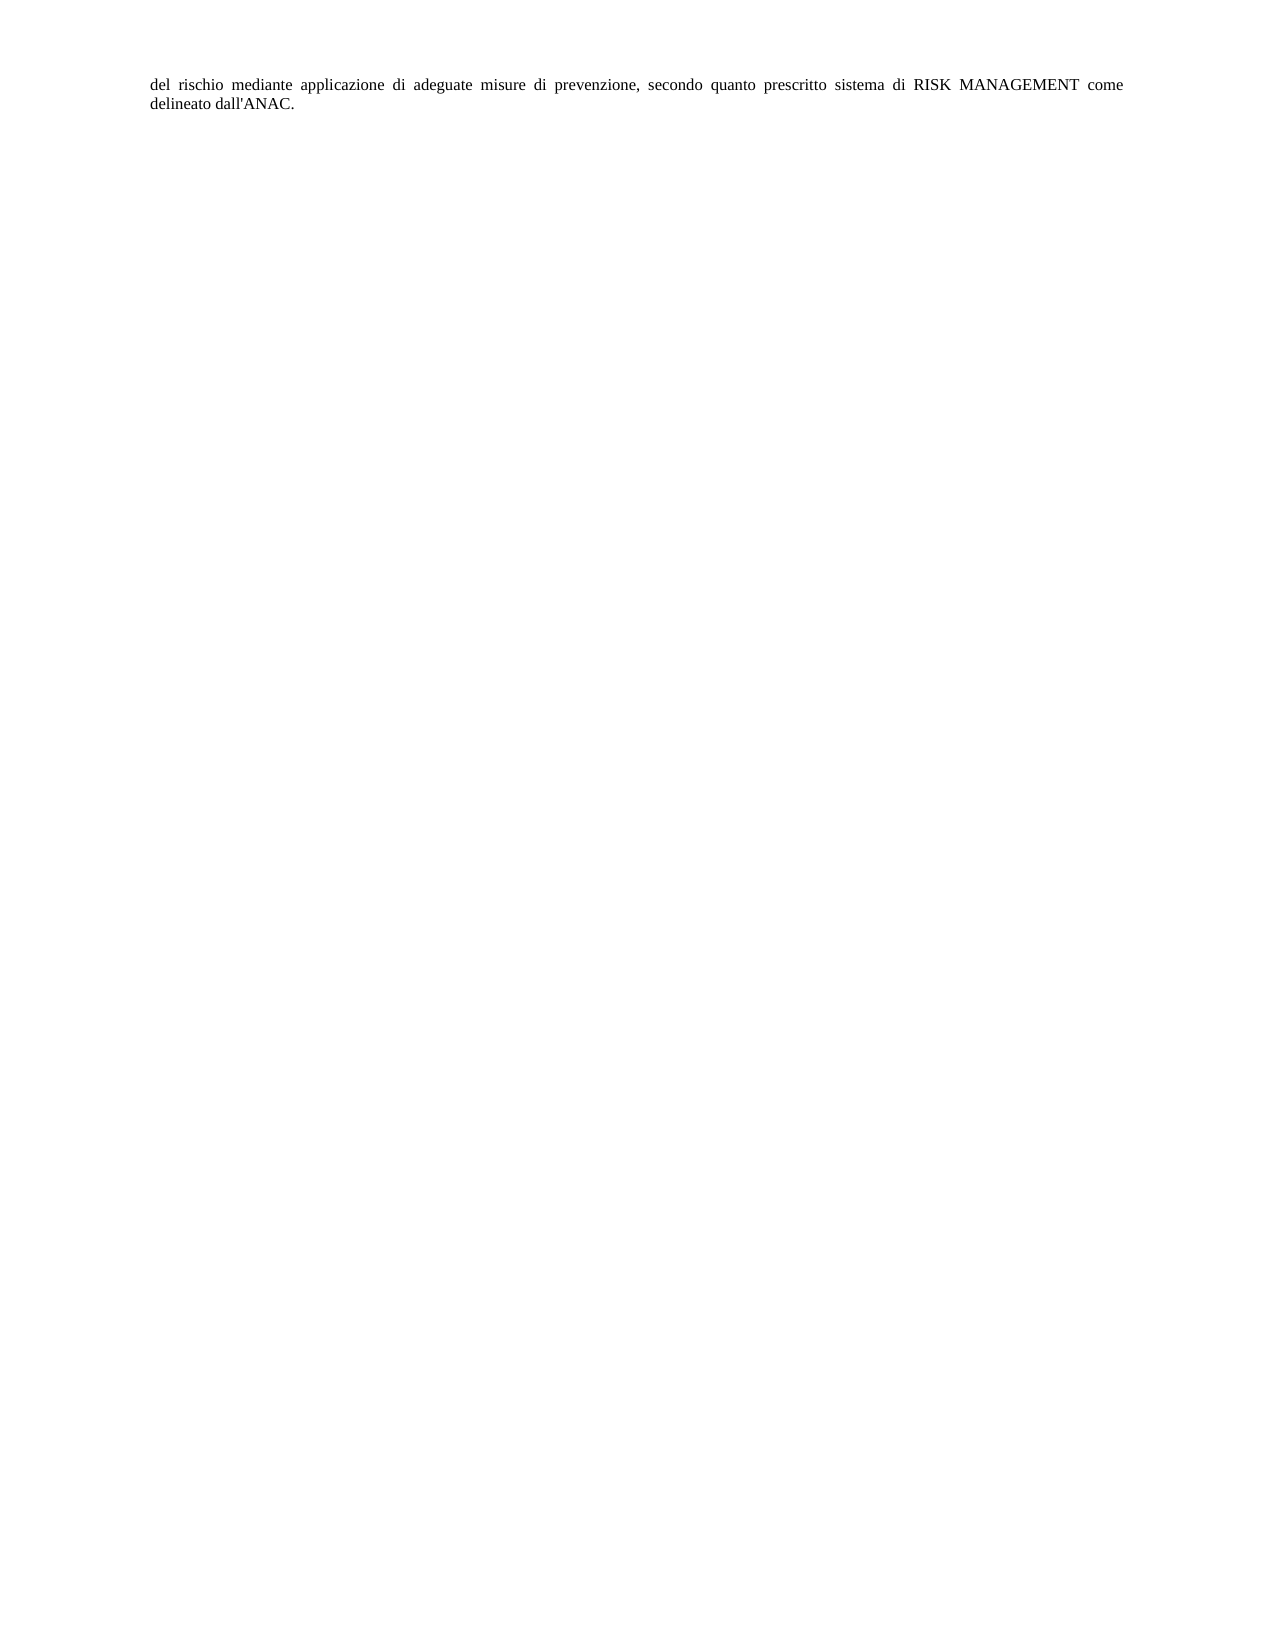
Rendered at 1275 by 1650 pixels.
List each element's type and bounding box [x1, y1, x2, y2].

text [150, 75, 1125, 113]
